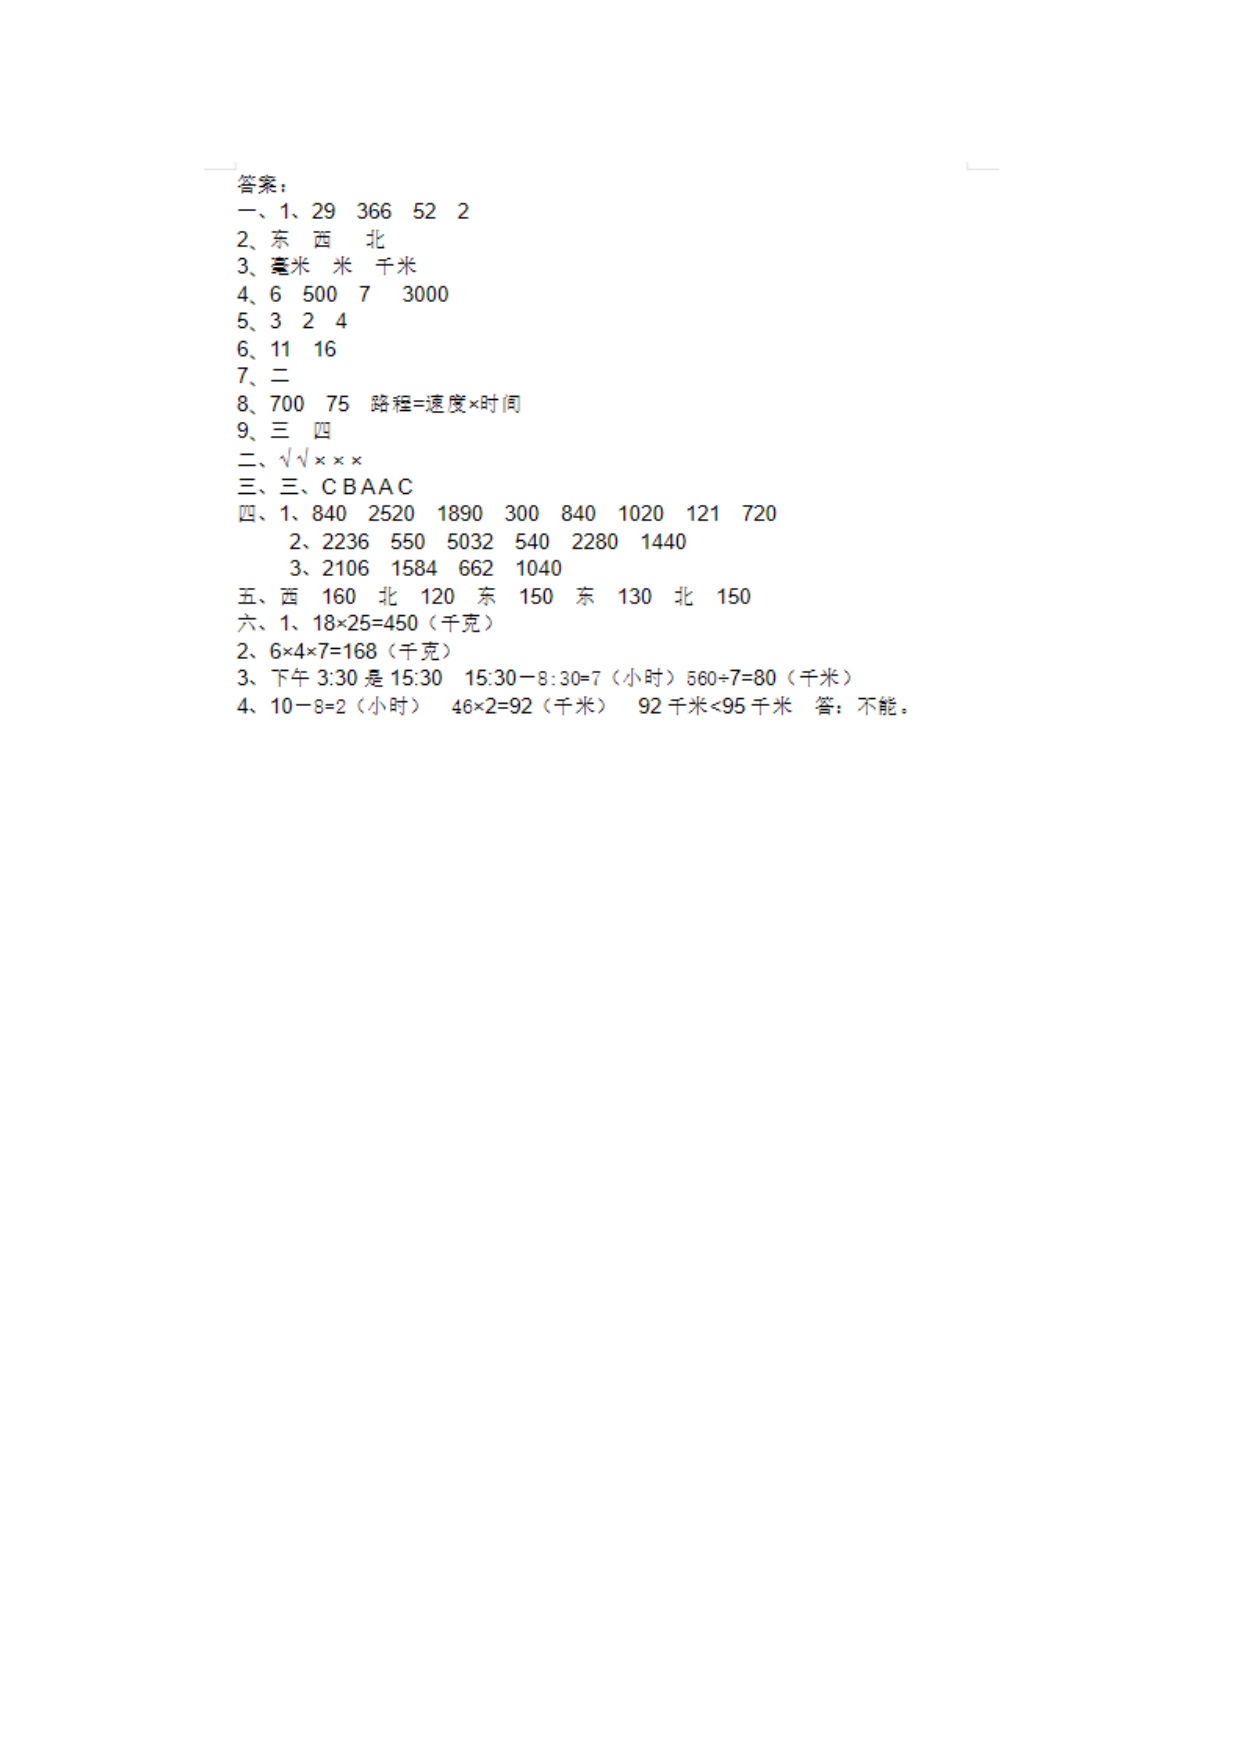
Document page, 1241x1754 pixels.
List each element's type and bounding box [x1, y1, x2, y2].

picture [187, 162, 1001, 767]
